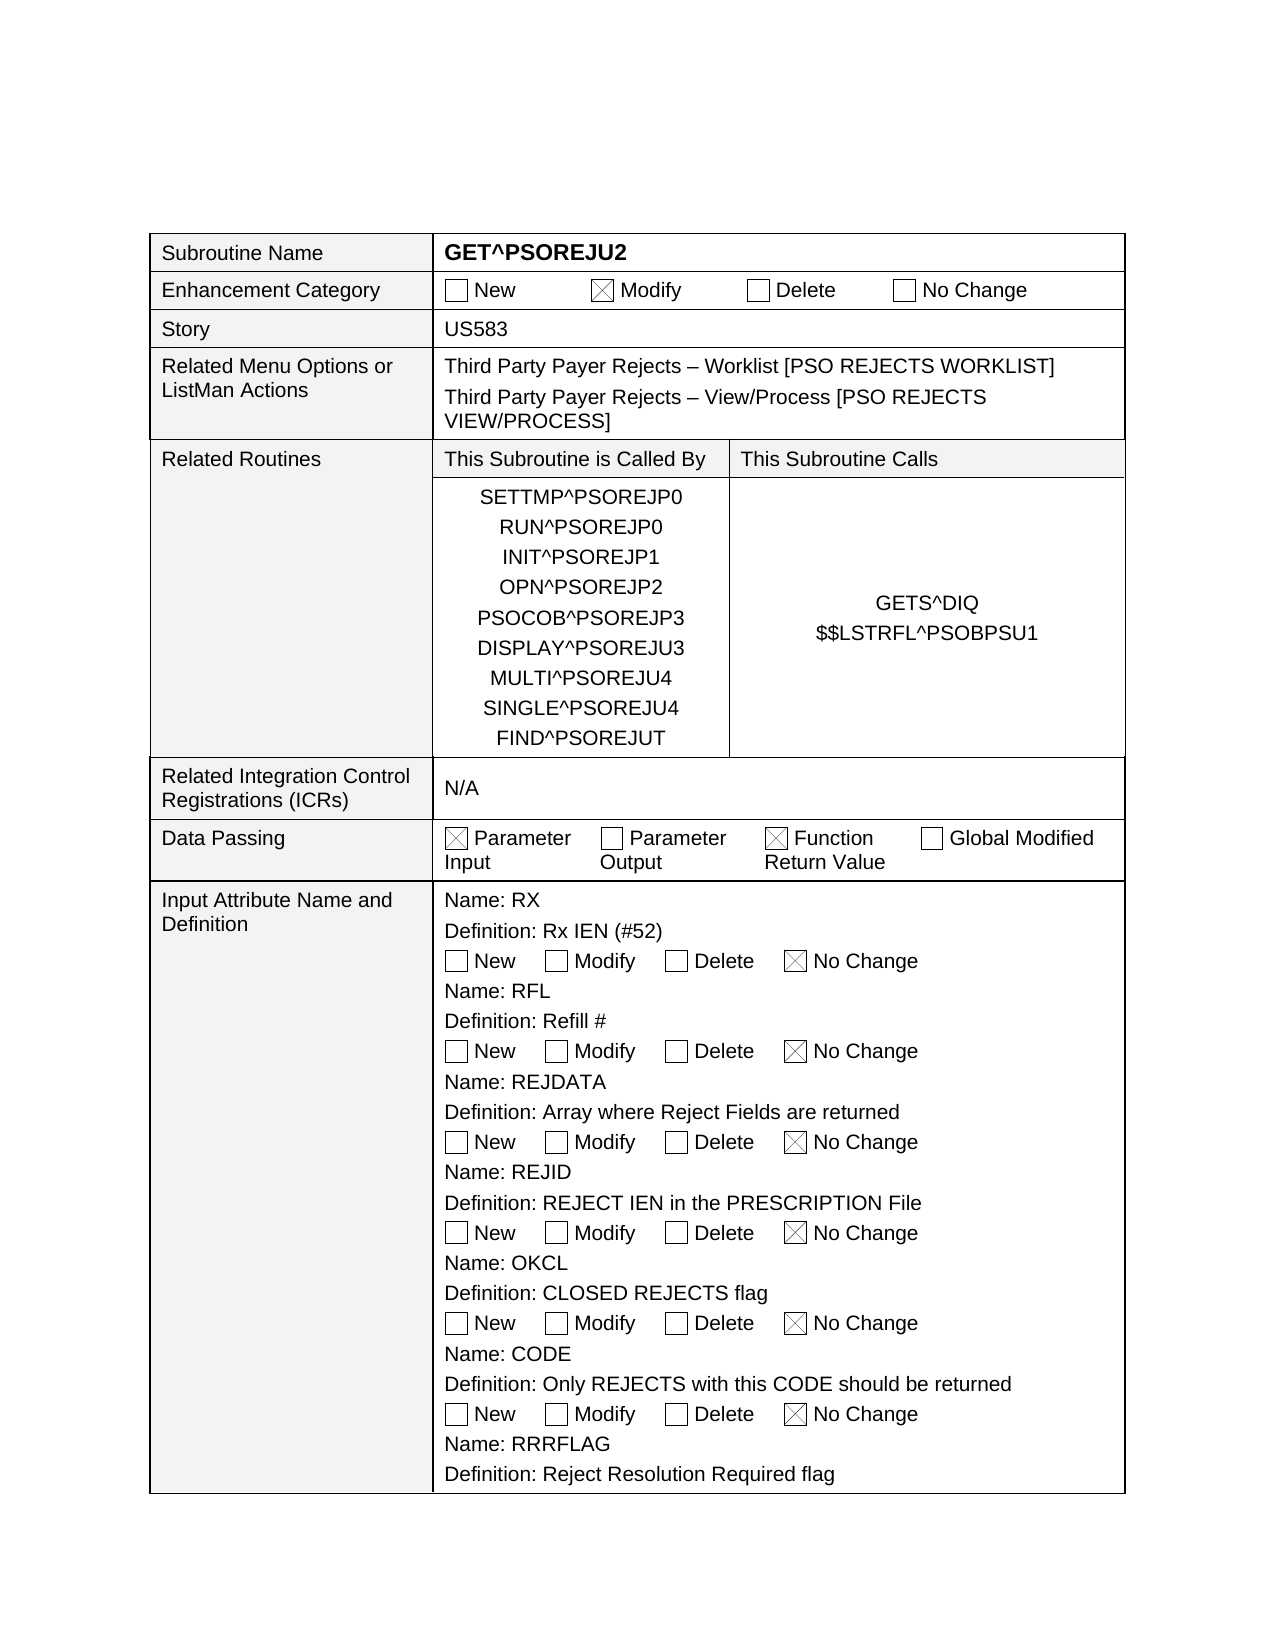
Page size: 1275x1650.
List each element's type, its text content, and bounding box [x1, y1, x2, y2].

table_cell This Subroutine is Called By [433, 440, 729, 477]
table_cell Enhancement Category [151, 272, 432, 308]
table_cell Data Passing [151, 820, 432, 880]
table_cell Global Modified [908, 820, 1124, 880]
table_cell Input Attribute Name and Definition [151, 882, 432, 1492]
table_header GET^PSOREJU2 [434, 234, 1124, 271]
table_cell Third Party Payer Rejects – Worklist [PSO REJECTS WORKLIST] Third Party Payer Rejects – View/Process [PSO REJECTS VIEW/PROCESS] [434, 348, 1124, 439]
table_cell Parameter Output [588, 820, 753, 880]
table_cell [434, 882, 1124, 1492]
table_cell Story [151, 310, 432, 347]
table_header Subroutine Name [151, 234, 432, 271]
table_cell SETTMP^PSOREJP0 RUN^PSOREJP0 INIT^PSOREJP1 OPN^PSOREJP2 PSOCOB^PSOREJP3 DISPLAY^PSOREJU3 MULTI^PSOREJU4 SINGLE^PSOREJU4 FIND^PSOREJUT [433, 478, 729, 756]
table_cell Related Integration Control Registrations (ICRs) [151, 758, 432, 818]
table_cell This Subroutine Calls [730, 440, 1125, 477]
table_cell US583 [434, 310, 1124, 347]
table_cell Parameter Input [433, 820, 588, 880]
table_cell Function Return Value [753, 820, 908, 880]
table_cell No Change [881, 272, 1124, 308]
table_cell Related Menu Options or ListMan Actions [151, 348, 432, 439]
table_cell New [434, 272, 579, 308]
table_cell Delete [735, 272, 881, 308]
table_cell N/A [434, 758, 1124, 818]
table_cell Modify [579, 272, 734, 308]
table_cell Related Routines [151, 440, 432, 756]
table_cell GETS^DIQ $$LSTRFL^PSOBPSU1 [730, 477, 1125, 756]
